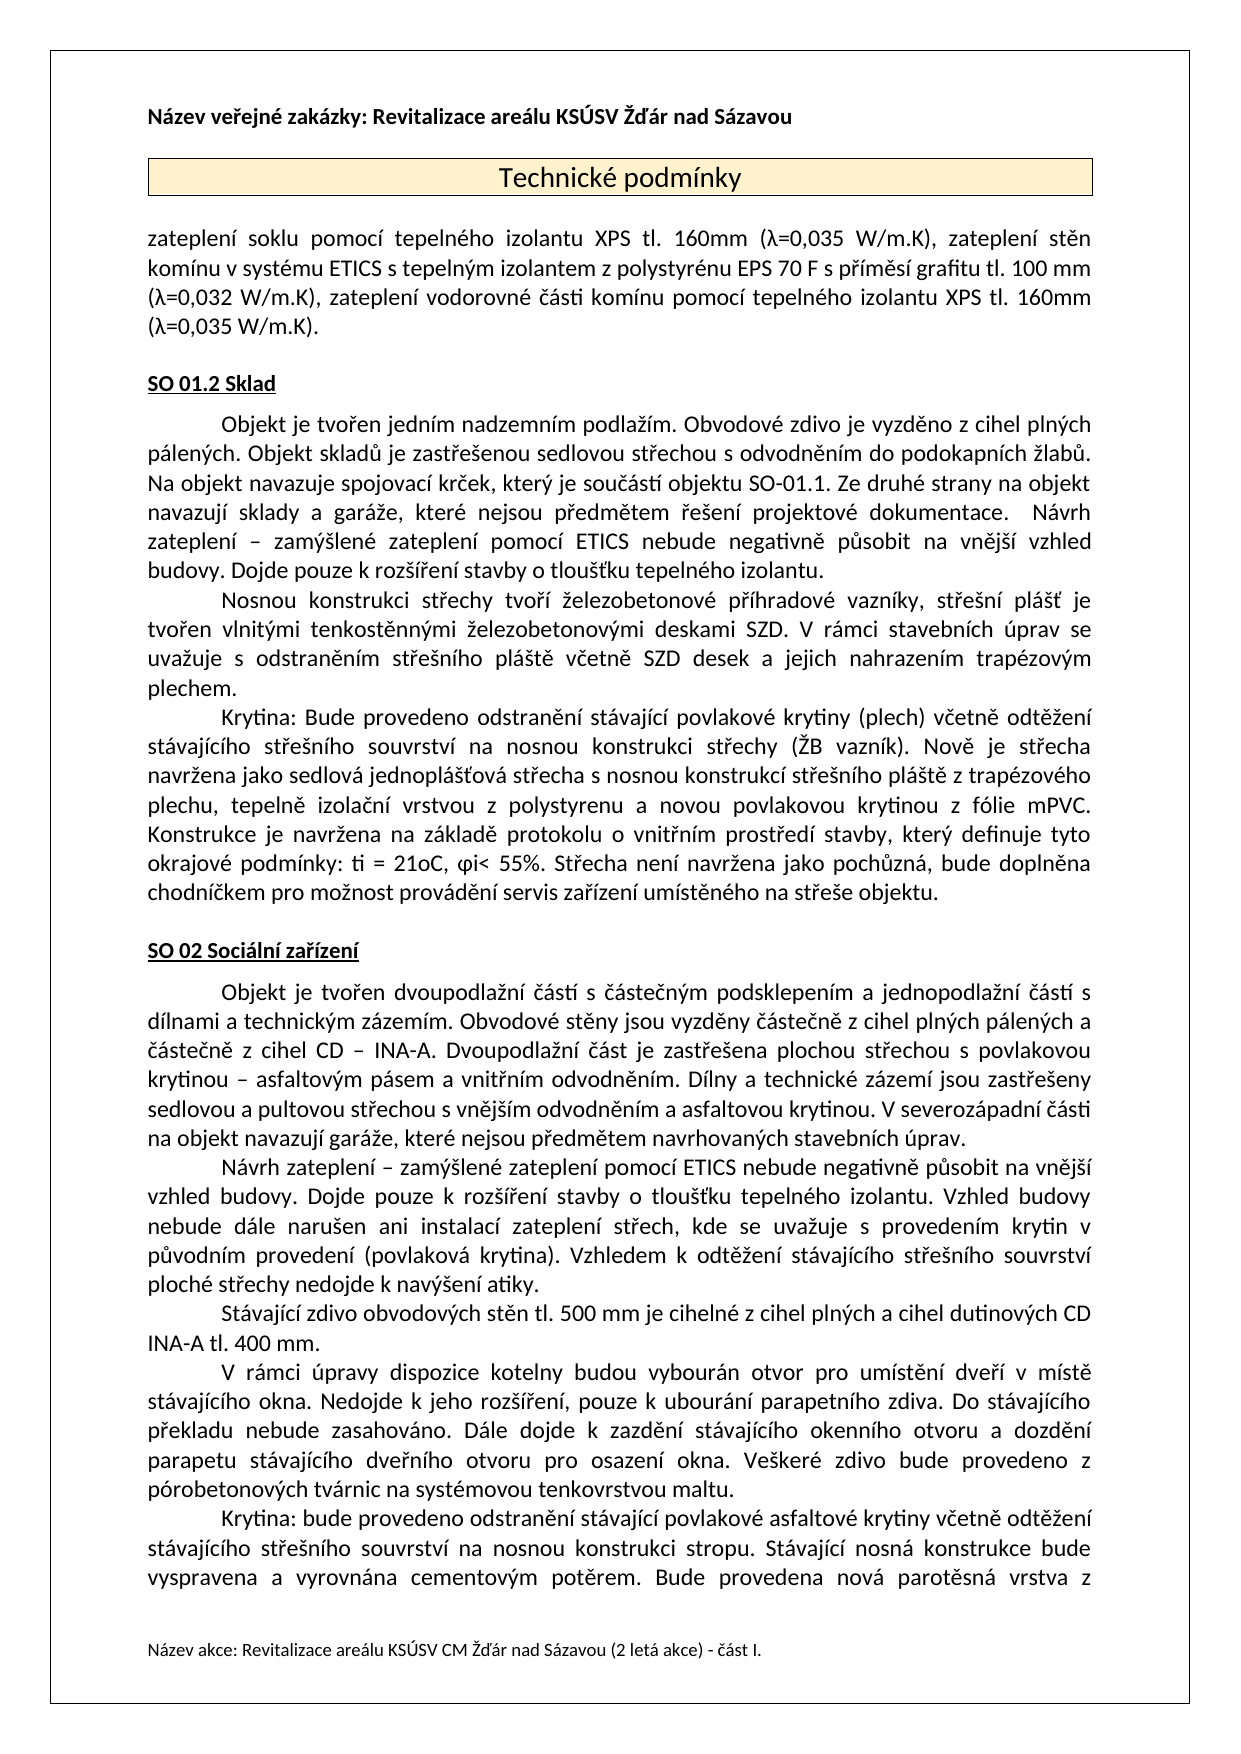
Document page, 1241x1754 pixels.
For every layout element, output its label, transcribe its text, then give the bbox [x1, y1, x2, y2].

text Objekt je tvořen dvoupodlažní částí s částečným podsklepením a jednopodlažní částí s dílnami a technickým zázemím. Obvodové stěny jsou vyzděny částečně z cihel plných pálených a částečně z cihel CD – INA-A. Dvoupodlažní část je zastřešena plochou střechou s povlakovou krytinou – asfaltovým pásem a vnitřním odvodněním. Dílny a technické zázemí jsou zastřešeny sedlovou a pultovou střechou s vnějším odvodněním a asfaltovou krytinou. V severozápadní části na objekt navazují garáže, které nejsou předmětem navrhovaných stavebních úprav. [147, 977, 1093, 1152]
text V rámci úpravy dispozice kotelny budou vybourán otvor pro umístění dveří v místě stávajícího okna. Nedojde k jeho rozšíření, pouze k ubourání parapetního zdiva. Do stávajícího překladu nebude zasahováno. Dále dojde k zazdění stávajícího okenního otvoru a dozdění parapetu stávajícího dveřního otvoru pro osazení okna. Veškeré zdivo bude provedeno z pórobetonových tvárnic na systémovou tenkovrstvou maltu. [147, 1357, 1093, 1503]
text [147, 223, 1093, 341]
text Nosnou konstrukci střechy tvoří železobetonové příhradové vazníky, střešní plášť je tvořen vlnitými tenkostěnnými železobetonovými deskami SZD. V rámci stavebních úprav se uvažuje s odstraněním střešního pláště včetně SZD desek a jejich nahrazením trapézovým plechem. [147, 585, 1093, 702]
text Krytina: Bude provedeno odstranění stávající povlakové krytiny (plech) včetně odtěžení stávajícího střešního souvrství na nosnou konstrukci střechy (ŽB vazník). Nově je střecha navržena jako sedlová jednoplášťová střecha s nosnou konstrukcí střešního pláště z trapézového plechu, tepelně izolační vrstvou z polystyrenu a novou povlakovou krytinou z fólie mPVC. Konstrukce je navržena na základě protokolu o vnitřním prostředí stavby, který definuje tyto okrajové podmínky: ti = 21oC, φi< 55%. Střecha není navržena jako pochůzná, bude doplněna chodníčkem pro možnost provádění servis zařízení umístěného na střeše objektu. [147, 702, 1093, 907]
text Objekt je tvořen jedním nadzemním podlažím. Obvodové zdivo je vyzděno z cihel plných pálených. Objekt skladů je zastřešenou sedlovou střechou s odvodněním do podokapních žlabů. Na objekt navazuje spojovací krček, který je součástí objektu SO-01.1. Ze druhé strany na objekt navazují sklady a garáže, které nejsou předmětem řešení projektové dokumentace. Návrh zateplení – zamýšlené zateplení pomocí ETICS nebude negativně působit na vnější vzhled budovy. Dojde pouze k rozšíření stavby o tloušťku tepelného izolantu. [147, 409, 1093, 585]
text SO 01.2 Sklad [147, 369, 1093, 397]
text Stávající zdivo obvodových stěn tl. 500 mm je cihelné z cihel plných a cihel dutinových CD INA-A tl. 400 mm. [147, 1298, 1093, 1357]
text Návrh zateplení – zamýšlené zateplení pomocí ETICS nebude negativně působit na vnější vzhled budovy. Dojde pouze k rozšíření stavby o tloušťku tepelného izolantu. Vzhled budovy nebude dále narušen ani instalací zateplení střech, kde se uvažuje s provedením krytin v původním provedení (povlaková krytina). Vzhledem k odtěžení stávajícího střešního souvrství ploché střechy nedojde k navýšení atiky. [147, 1152, 1093, 1298]
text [147, 1503, 1093, 1591]
text SO 02 Sociální zařízení [147, 936, 1093, 964]
